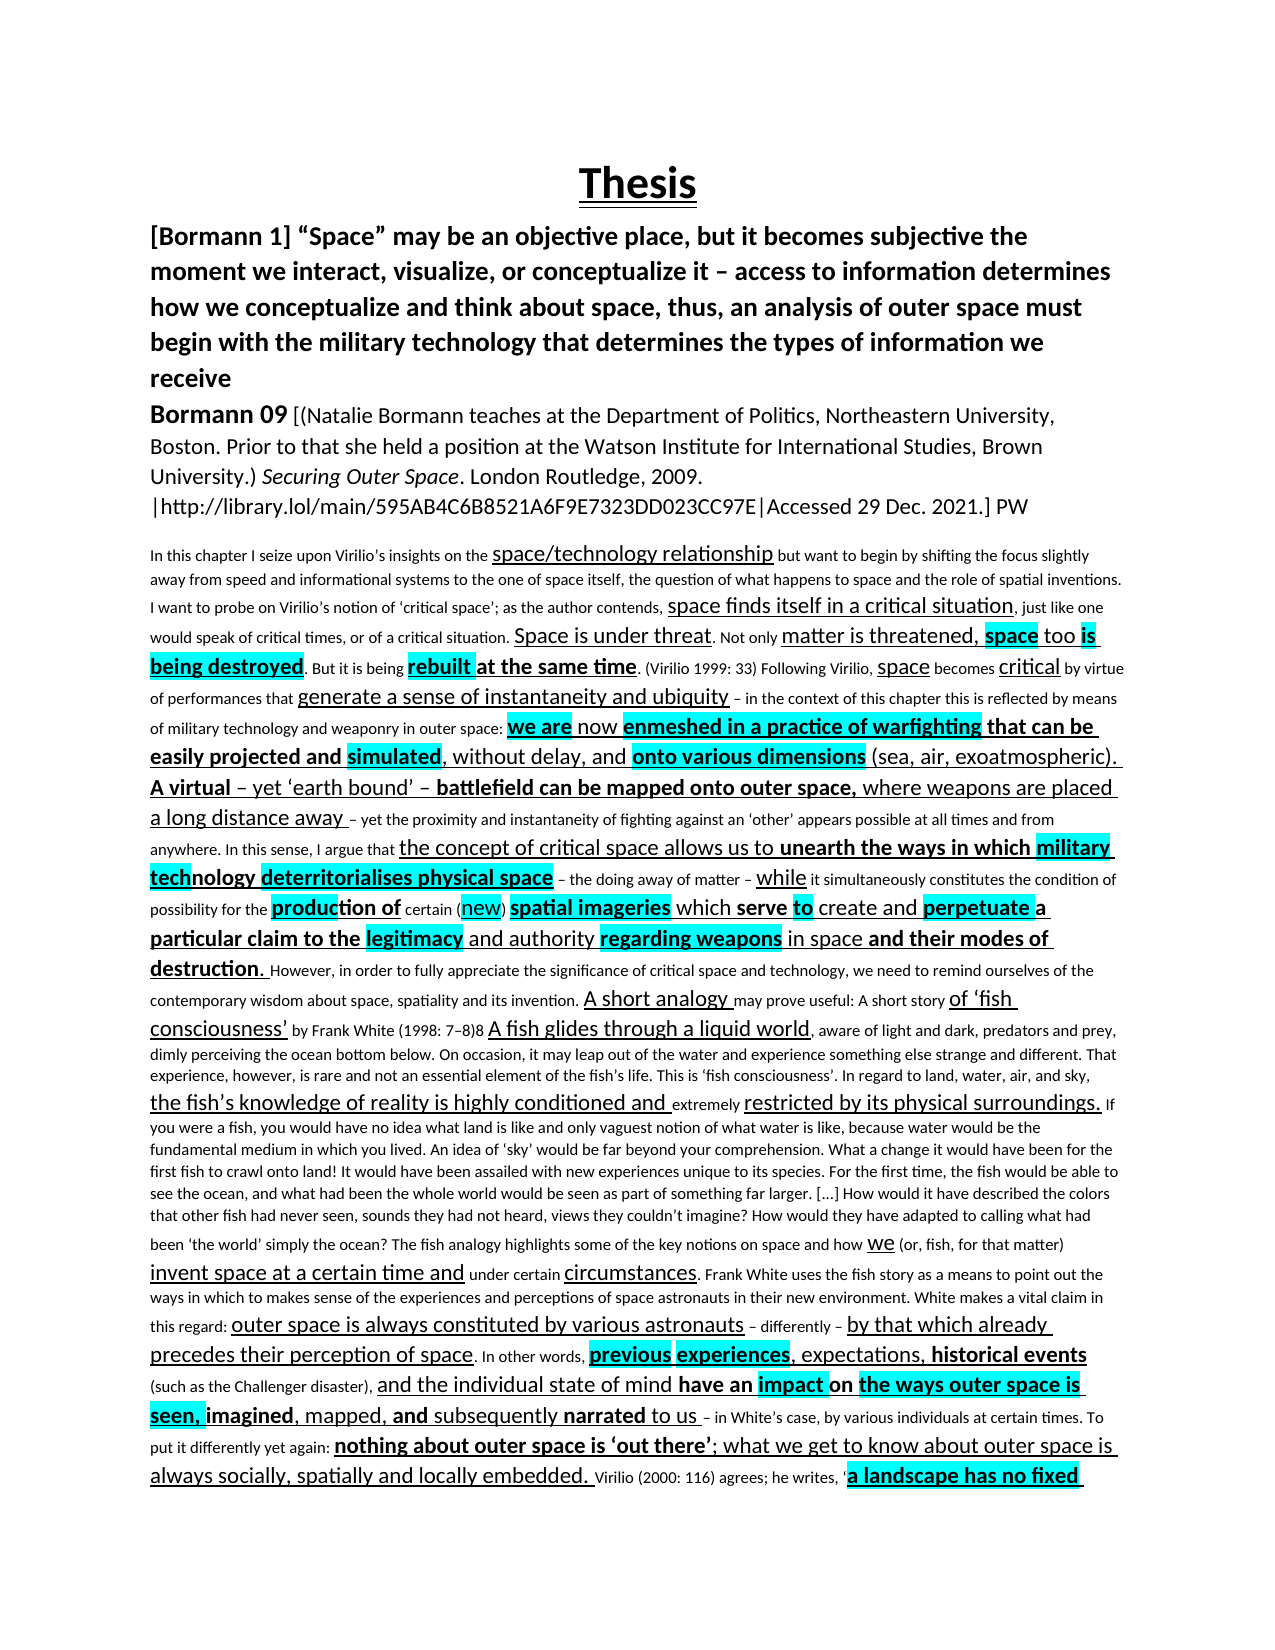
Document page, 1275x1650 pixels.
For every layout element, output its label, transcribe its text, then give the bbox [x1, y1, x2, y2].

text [150, 539, 1125, 1489]
subtitle [Bormann 1] “Space” may be an objective place, but it becomes subjective the moment we interact, visualize, or conceptualize it – access to information determines how we conceptualize and think about space, thus, an analysis of outer space must begin with the military technology that determines the types of information we receive [150, 219, 1125, 394]
subtitle Thesis [150, 154, 1125, 210]
text Bormann 09 [(Natalie Bormann teaches at the Department of Politics, Northeastern University, Boston. Prior to that she held a position at the Watson Institute for International Studies, Brown University.) Securing Outer Space. London Routledge, 2009. |http://library.lol/main/595AB4C6B8521A6F9E7323DD023CC97E|Accessed 29 Dec. 2021.] PW [150, 397, 1125, 520]
